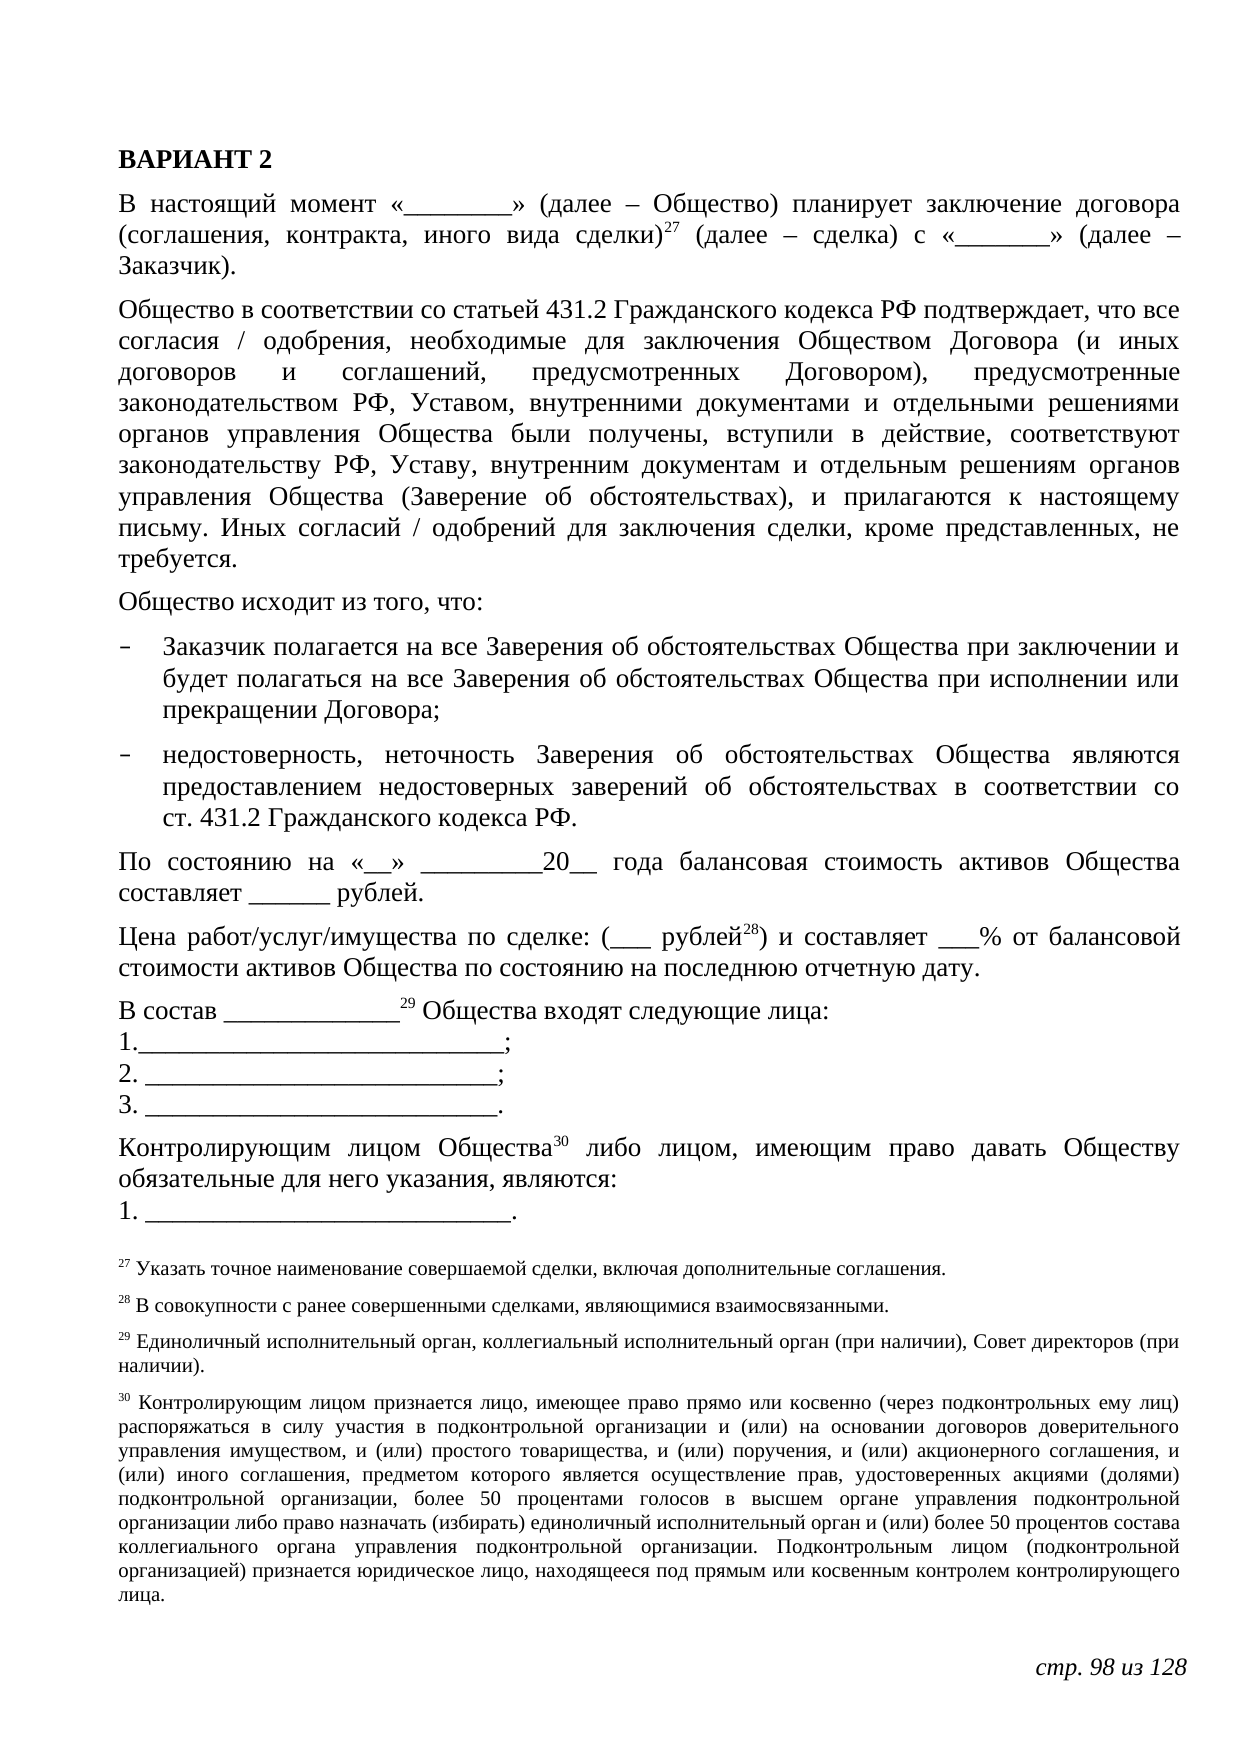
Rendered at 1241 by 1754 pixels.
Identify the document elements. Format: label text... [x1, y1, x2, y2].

text Контролирующим лицом Общества либо лицом, имеющим право давать Обществу обязательные для него указания, являются: [118, 1131, 1181, 1194]
text По состоянию на «__» _________20__ года балансовая стоимость активов Общества составляет ______ рублей. [118, 845, 1181, 907]
text Общество в соответствии со статьей 431.2 Гражданского кодекса РФ подтверждает, что все согласия / одобрения, необходимые для заключения Обществом Договора (и иных договоров и соглашений, предусмотренных Договором), предусмотренные законодательством РФ, Уставом, внутренними документами и отдельными решениями органов управления Общества были получены, вступили в действие, соответствуют законодательству РФ, Уставу, внутренним документам и отдельным решениям органов управления Общества (Заверение об обстоятельствах), и прилагаются к настоящему письму. Иных согласий / одобрений для заключения сделки, кроме представленных, не требуется. [118, 293, 1181, 573]
text 1.___________________________; [118, 1026, 1181, 1057]
list Заказчик полагается на все Заверения об обстоятельствах Общества при заключении и будет полагаться на все Заверения об обстоятельствах Общества при исполнении или прекращении Договора; [118, 629, 1181, 724]
text Общество исходит из того, что: [118, 586, 1181, 617]
text 2. __________________________; [118, 1057, 1181, 1088]
text Цена работ/услуг/имущества по сделке: (___ рублей) и составляет ___% от балансовой стоимости активов Общества по состоянию на последнюю отчетную дату. [118, 919, 1181, 982]
text 1. ___________________________. [118, 1194, 1181, 1225]
text В настоящий момент «________» (далее – Общество) планирует заключение договора (соглашения, контракта, иного вида сделки) (далее – сделка) с «_______» (далее – Заказчик). [118, 187, 1181, 280]
text В состав _____________ Общества входят следующие лица: [118, 994, 1181, 1026]
text ВАРИАНТ 2 [118, 143, 1181, 174]
text 3. __________________________. [118, 1088, 1181, 1119]
list недостоверность, неточность Заверения об обстоятельствах Общества являются предоставлением недостоверных заверений об обстоятельствах в соответствии со ст. 431.2 Гражданского кодекса РФ. [118, 737, 1181, 832]
